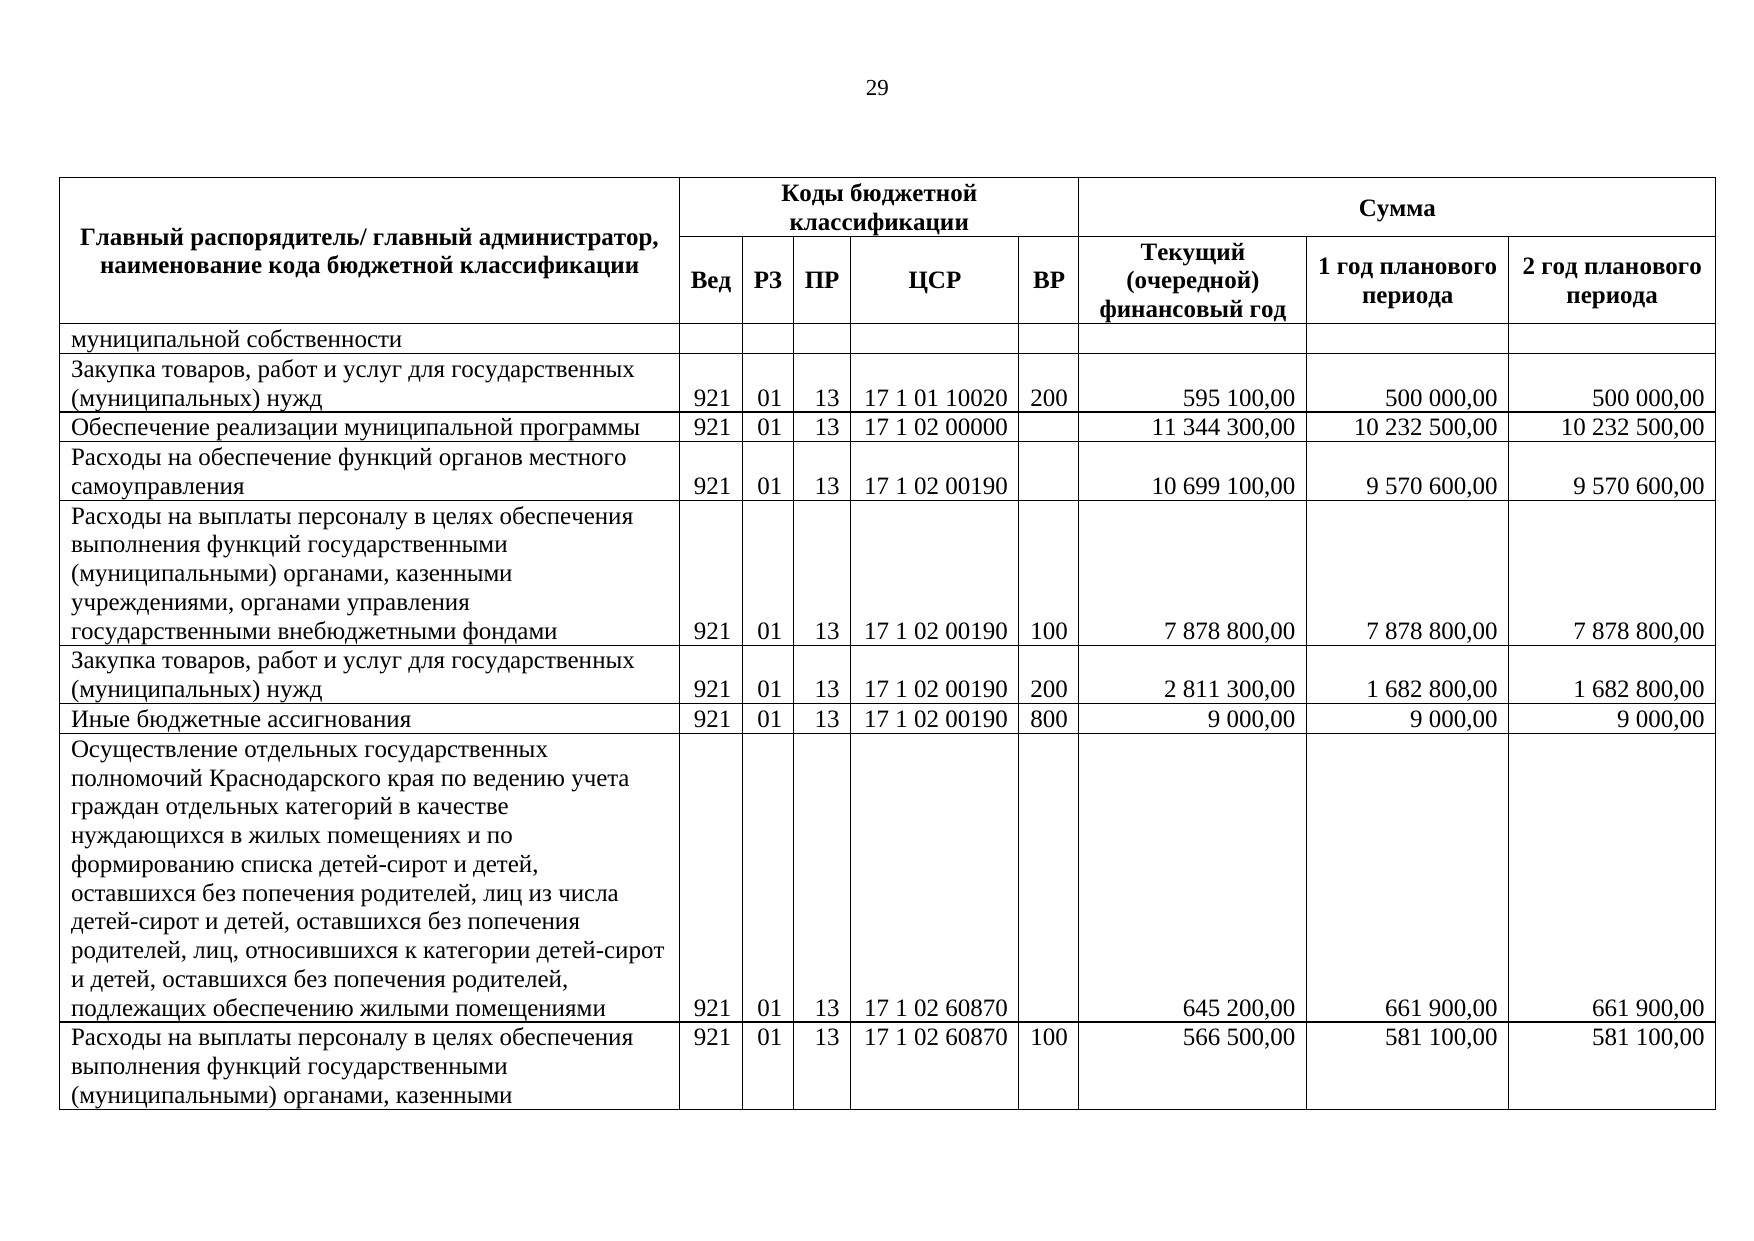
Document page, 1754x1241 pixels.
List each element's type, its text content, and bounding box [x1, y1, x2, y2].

table_cell ВР [1019, 237, 1078, 323]
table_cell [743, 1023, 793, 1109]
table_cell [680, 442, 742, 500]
table_cell 2 год планового периода [1509, 237, 1715, 323]
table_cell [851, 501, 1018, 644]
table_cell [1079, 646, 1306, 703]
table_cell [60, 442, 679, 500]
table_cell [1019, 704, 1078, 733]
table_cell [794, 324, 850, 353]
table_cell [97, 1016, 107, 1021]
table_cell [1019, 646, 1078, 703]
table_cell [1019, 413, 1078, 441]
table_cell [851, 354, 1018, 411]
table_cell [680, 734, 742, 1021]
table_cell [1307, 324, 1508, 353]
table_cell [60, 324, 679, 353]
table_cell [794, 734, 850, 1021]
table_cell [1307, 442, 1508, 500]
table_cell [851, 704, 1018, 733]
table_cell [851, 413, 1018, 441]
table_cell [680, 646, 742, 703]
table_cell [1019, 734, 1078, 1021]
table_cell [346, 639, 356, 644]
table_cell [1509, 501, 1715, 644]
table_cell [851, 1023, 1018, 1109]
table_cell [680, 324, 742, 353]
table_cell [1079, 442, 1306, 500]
table_header Сумма [1079, 178, 1715, 236]
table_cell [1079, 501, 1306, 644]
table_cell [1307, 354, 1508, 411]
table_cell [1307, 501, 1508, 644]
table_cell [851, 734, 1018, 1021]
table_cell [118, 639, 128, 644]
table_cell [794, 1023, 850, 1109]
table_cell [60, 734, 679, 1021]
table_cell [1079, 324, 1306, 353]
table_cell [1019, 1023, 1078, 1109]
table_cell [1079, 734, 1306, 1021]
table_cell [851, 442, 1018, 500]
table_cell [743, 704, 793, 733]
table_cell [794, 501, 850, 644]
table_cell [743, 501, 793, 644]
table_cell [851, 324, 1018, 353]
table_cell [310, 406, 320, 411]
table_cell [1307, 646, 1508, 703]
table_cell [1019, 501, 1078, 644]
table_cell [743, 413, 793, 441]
table_cell Вед [680, 237, 742, 323]
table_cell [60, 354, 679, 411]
table_cell Текущий (очередной) финансовый год [1079, 237, 1306, 323]
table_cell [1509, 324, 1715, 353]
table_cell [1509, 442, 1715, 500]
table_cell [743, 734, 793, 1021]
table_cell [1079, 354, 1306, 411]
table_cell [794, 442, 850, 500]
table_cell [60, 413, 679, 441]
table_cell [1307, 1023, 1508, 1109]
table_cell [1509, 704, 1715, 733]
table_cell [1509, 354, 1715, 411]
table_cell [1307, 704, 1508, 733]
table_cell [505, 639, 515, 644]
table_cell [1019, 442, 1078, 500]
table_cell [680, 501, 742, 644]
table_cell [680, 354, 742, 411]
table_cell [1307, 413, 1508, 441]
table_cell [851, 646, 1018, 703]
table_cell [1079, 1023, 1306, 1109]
table_header Главный распорядитель/ главный администратор, наименование кода бюджетной классификации [60, 178, 679, 323]
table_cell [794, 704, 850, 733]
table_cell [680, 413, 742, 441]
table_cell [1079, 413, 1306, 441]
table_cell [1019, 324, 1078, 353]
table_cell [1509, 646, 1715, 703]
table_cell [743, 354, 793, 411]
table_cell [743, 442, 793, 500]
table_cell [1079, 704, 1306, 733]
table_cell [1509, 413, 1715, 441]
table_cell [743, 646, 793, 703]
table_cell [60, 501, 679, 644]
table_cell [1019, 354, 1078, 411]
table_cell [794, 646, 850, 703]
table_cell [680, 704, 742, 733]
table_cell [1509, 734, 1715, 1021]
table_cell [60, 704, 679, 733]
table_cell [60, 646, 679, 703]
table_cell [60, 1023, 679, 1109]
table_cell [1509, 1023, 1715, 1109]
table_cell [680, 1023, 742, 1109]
table_cell ПР [794, 237, 850, 323]
table_header Коды бюджетной классификации [680, 178, 1078, 236]
table_cell ЦСР [851, 237, 1018, 323]
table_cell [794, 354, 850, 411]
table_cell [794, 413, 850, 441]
table_cell РЗ [743, 237, 793, 323]
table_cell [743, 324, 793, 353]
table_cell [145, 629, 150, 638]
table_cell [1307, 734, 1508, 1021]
table_cell 1 год планового периода [1307, 237, 1508, 323]
